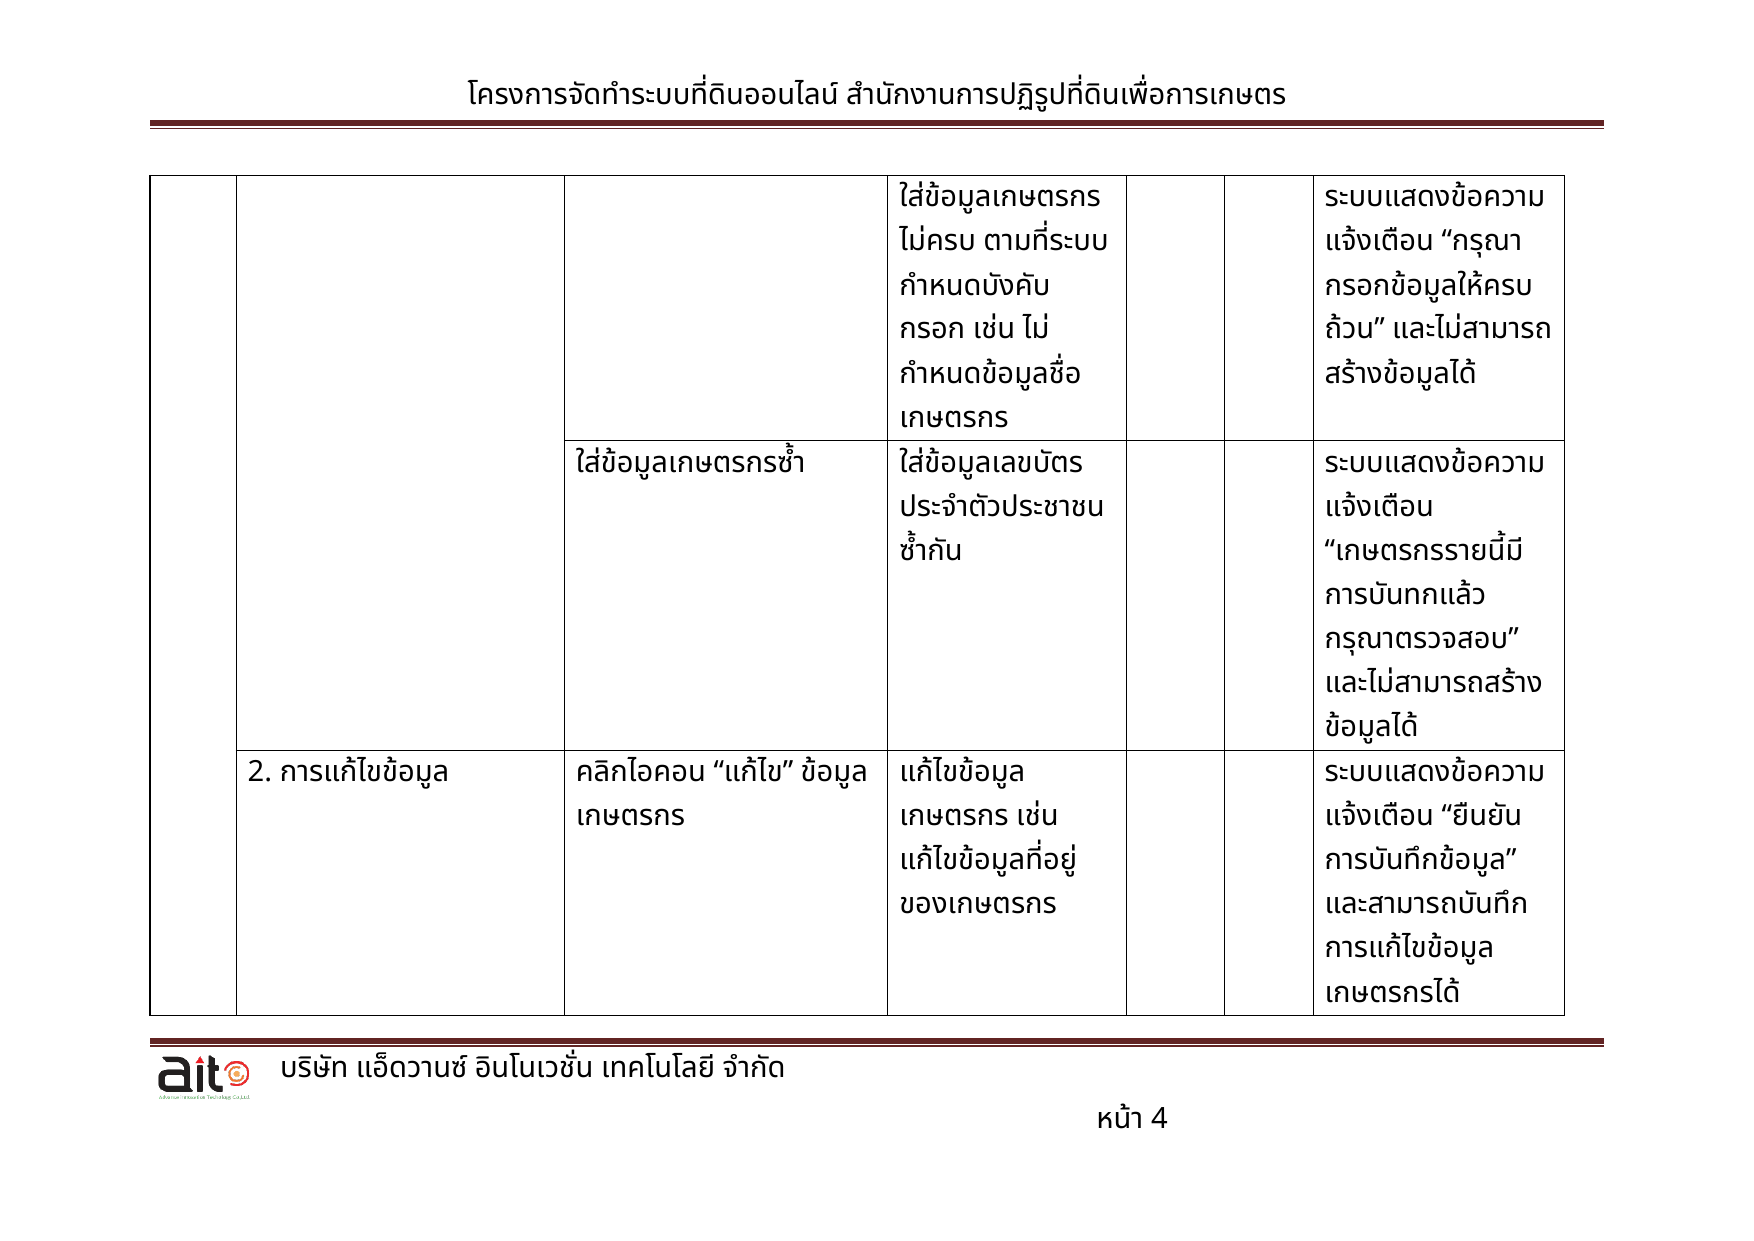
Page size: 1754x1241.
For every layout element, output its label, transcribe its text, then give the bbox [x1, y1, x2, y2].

table_cell 2. การแก้ไขข้อมูล [237, 751, 564, 1015]
picture [150, 1049, 257, 1105]
table_cell ใส่ข้อมูลเกษตรกรไม่ครบ ตามที่ระบบกำหนดบังคับกรอก เช่น ไม่กำหนดข้อมูลชื่อเกษตรกร [888, 176, 1126, 440]
table_cell ระบบแสดงข้อความแจ้งเตือน “เกษตรกรรายนี้มีการบันทกแล้ว กรุณาตรวจสอบ” และไม่สามารถสร้างข้อมูลได้ [1314, 441, 1564, 750]
table_cell ใส่ข้อมูลเลขบัตรประจำตัวประชาชนซ้ำกัน [888, 441, 1126, 750]
table_cell [1127, 441, 1224, 750]
table_cell [1127, 751, 1224, 1015]
table_cell [1225, 751, 1313, 1015]
table_cell [1127, 176, 1224, 440]
table_cell ระบบแสดงข้อความแจ้งเตือน “กรุณากรอกข้อมูลให้ครบถ้วน” และไม่สามารถสร้างข้อมูลได้ [1314, 176, 1564, 440]
table_cell [1225, 176, 1313, 440]
table_cell แก้ไขข้อมูลเกษตรกร เช่น แก้ไขข้อมูลที่อยู่ของเกษตรกร [888, 751, 1126, 1015]
table_cell [1225, 441, 1313, 750]
table_cell คลิกไอคอน “แก้ไข” ข้อมูลเกษตรกร [565, 751, 887, 1015]
table_cell ใส่ข้อมูลเกษตรกรซ้ำ [565, 441, 887, 750]
table_cell ระบบแสดงข้อความแจ้งเตือน “ยืนยันการบันทึกข้อมูล” และสามารถบันทึกการแก้ไขข้อมูลเกษตรกรได้ [1314, 751, 1564, 1015]
